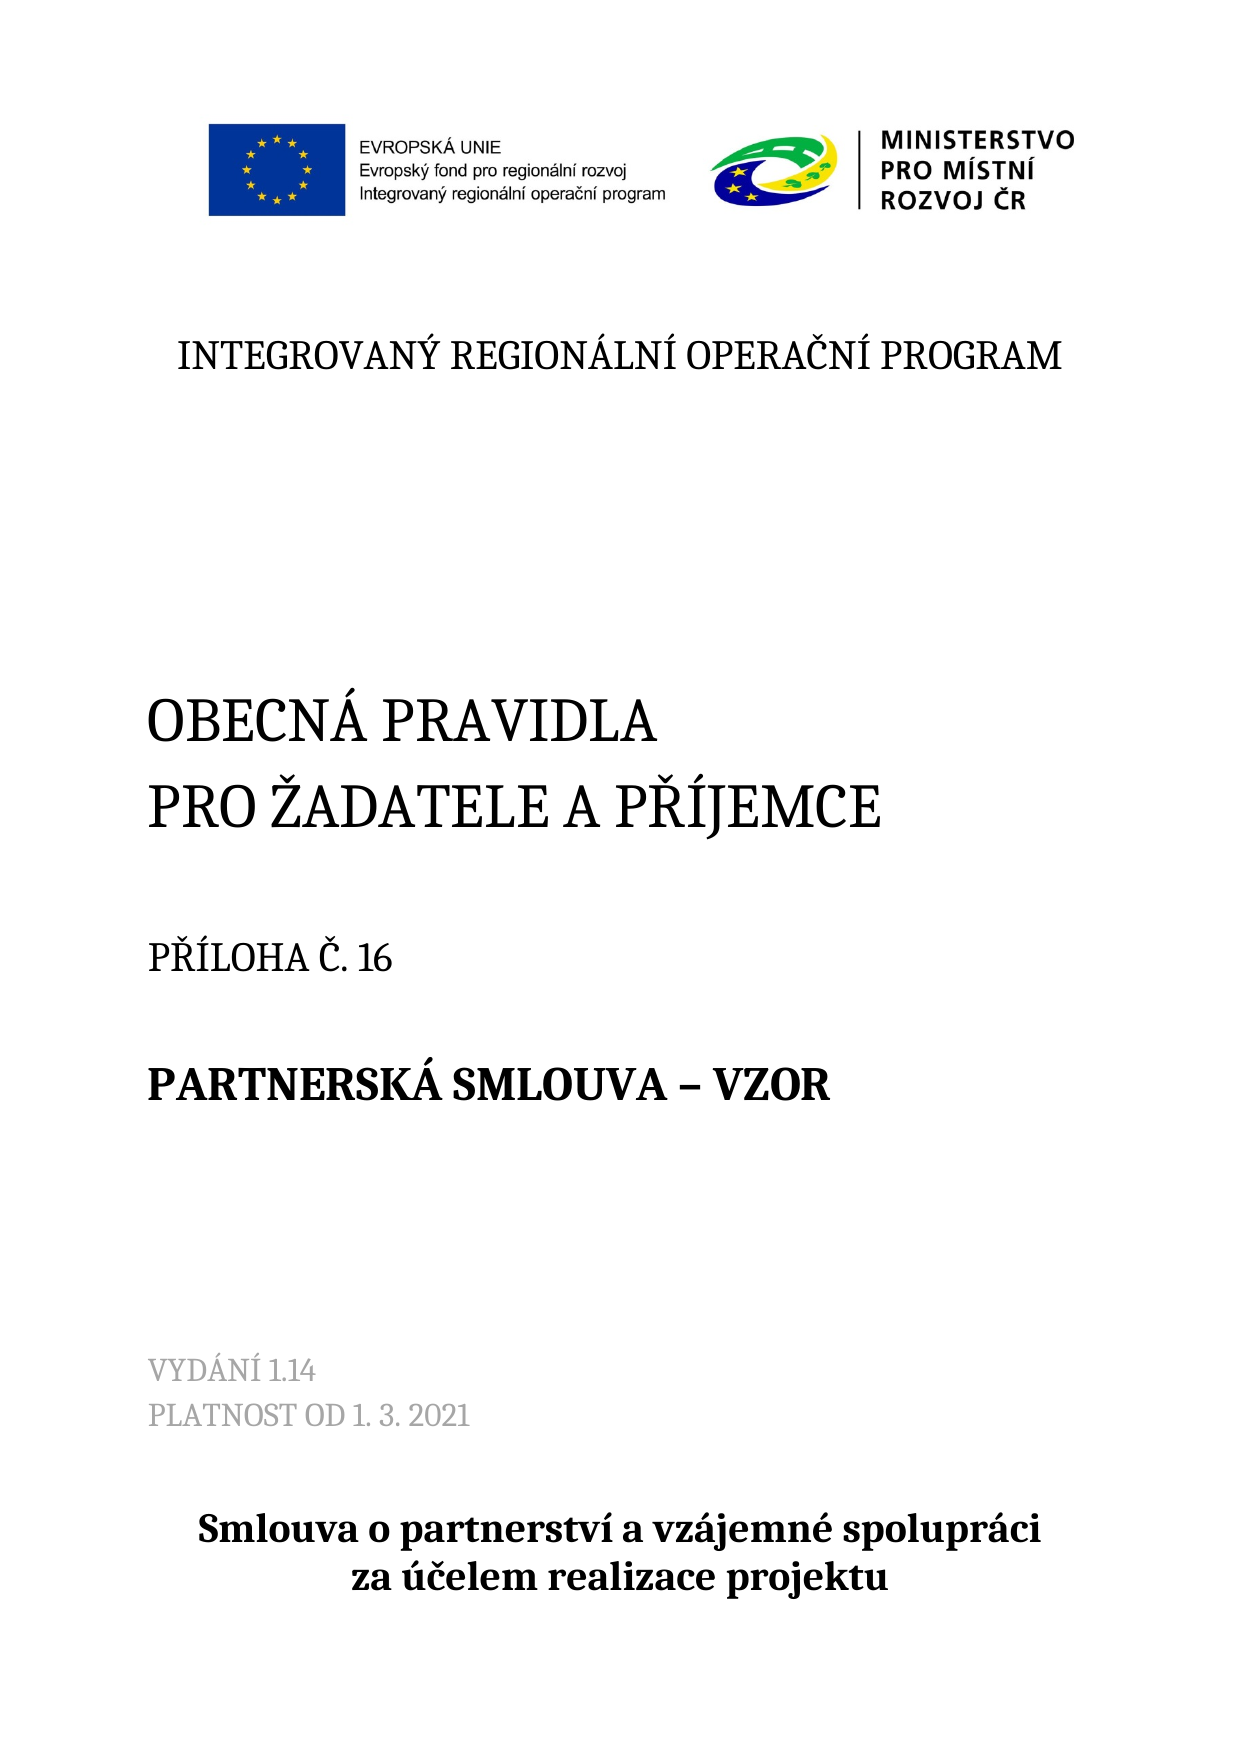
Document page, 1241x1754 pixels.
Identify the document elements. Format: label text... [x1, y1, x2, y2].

text Obecná PRAVIDLA [148, 685, 1093, 757]
text VYDÁNÍ 1.14 [148, 1351, 1093, 1389]
text PRO ŽADATELE A PŘÍJEMCE [148, 771, 1093, 843]
text PLATNOST OD 1. 3. 2021 [148, 1397, 1093, 1435]
text PARTNERSKÁ SMLOUVA – VZOR [148, 1057, 1093, 1112]
text Smlouva o partnerství a vzájemné spolupráci za účelem realizace projektu [148, 1504, 1093, 1600]
text INTEGROVANÝ REGIONÁLNÍ OPERAČNÍ PROGRAM [148, 332, 1093, 380]
picture [178, 92, 1104, 246]
text PŘÍLOHA Č. 16 [148, 933, 1093, 981]
